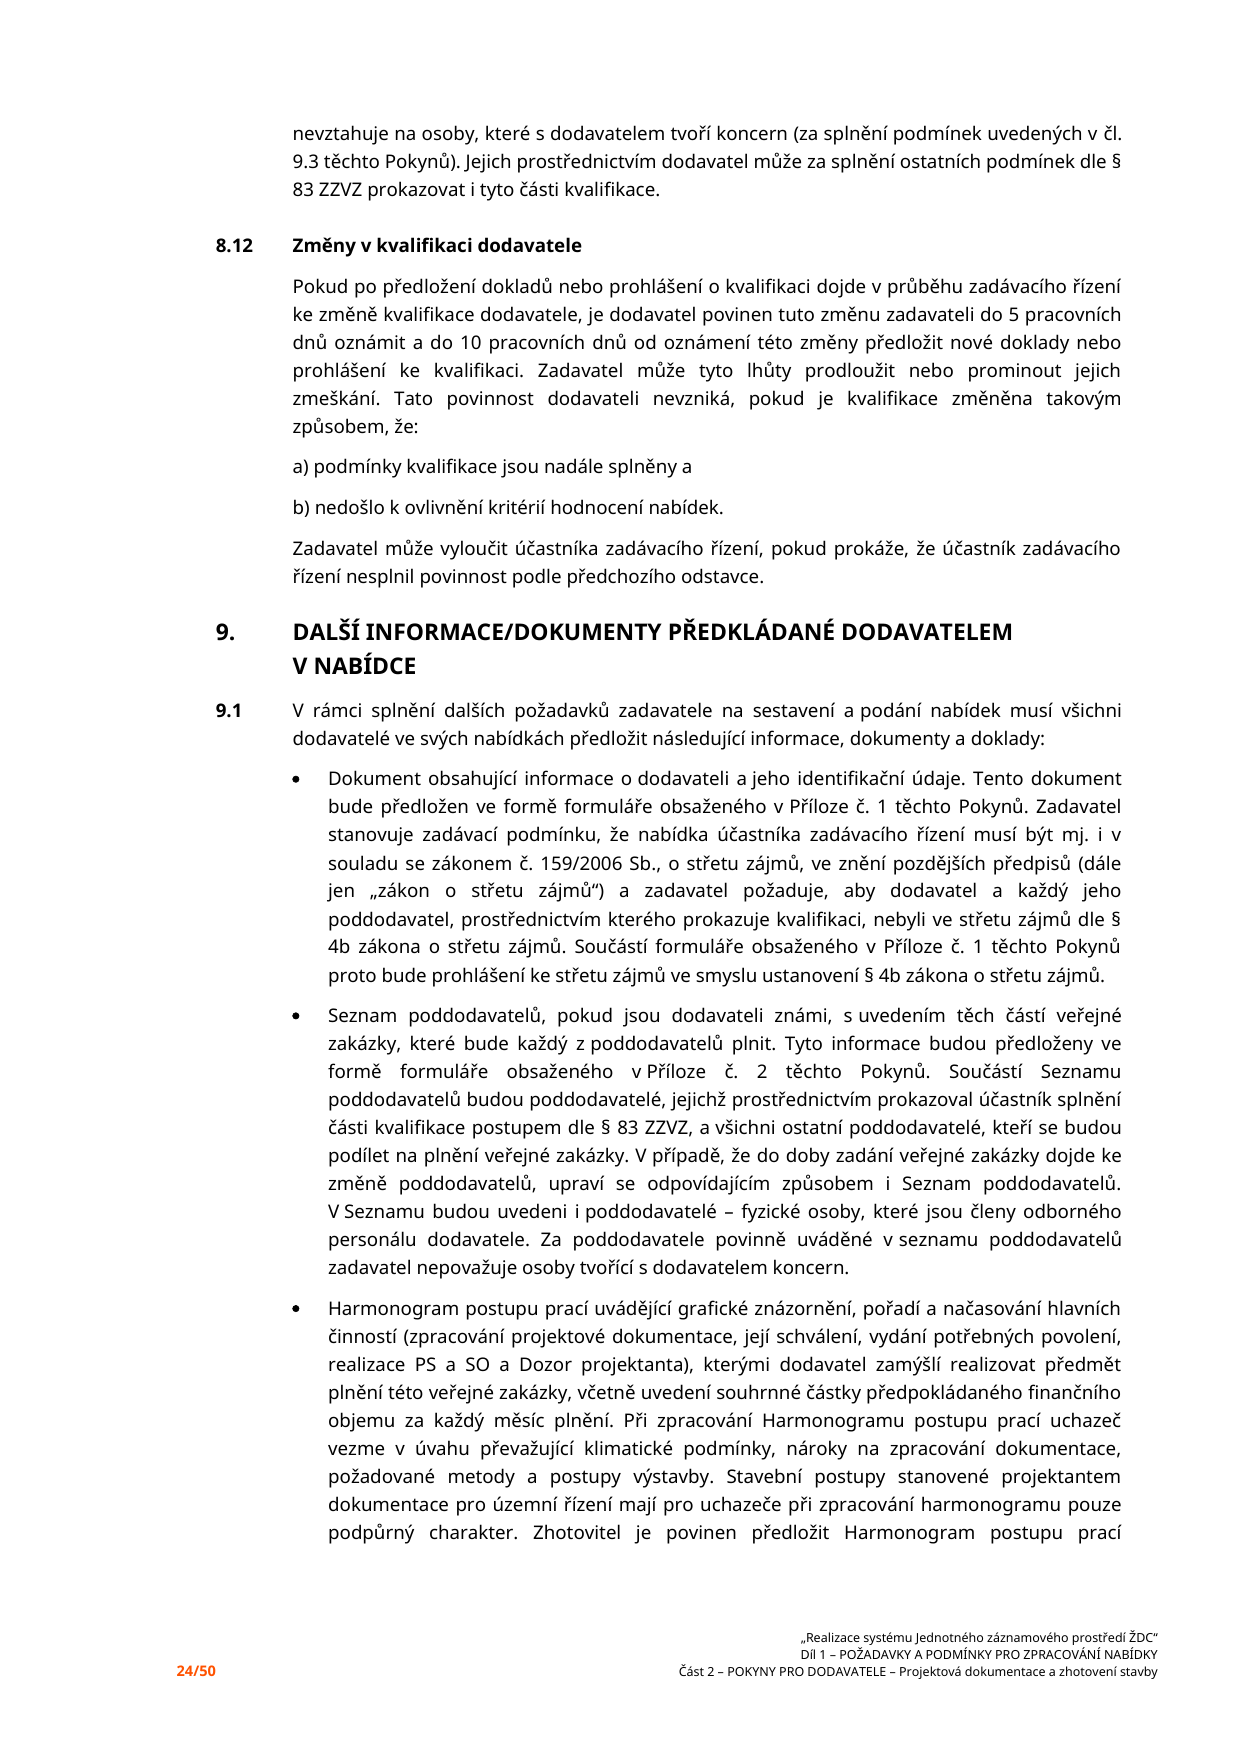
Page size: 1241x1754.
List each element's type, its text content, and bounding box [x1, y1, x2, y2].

text V rámci splnění dalších požadavků zadavatele na sestavení a podání nabídek musí všichni dodavatelé ve svých nabídkách předložit následující informace, dokumenty a doklady: [216, 697, 1122, 751]
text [292, 121, 1122, 202]
text Dokument obsahující informace o dodavateli a jeho identifikační údaje. Tento dokument bude předložen ve formě formuláře obsaženého v Příloze č. 1 těchto Pokynů. Zadavatel stanovuje zadávací podmínku, že nabídka účastníka zadávacího řízení musí být mj. i v souladu se zákonem č. 159/2006 Sb., o střetu zájmů, ve znění pozdějších předpisů (dále jen „zákon o střetu zájmů“) a zadavatel požaduje, aby dodavatel a každý jeho poddodavatel, prostřednictvím kterého prokazuje kvalifikaci, nebyli ve střetu zájmů dle § 4b zákona o střetu zájmů. Součástí formuláře obsaženého v Příloze č. 1 těchto Pokynů proto bude prohlášení ke střetu zájmů ve smyslu ustanovení § 4b zákona o střetu zájmů. [292, 766, 1122, 987]
list b) nedošlo k ovlivnění kritérií hodnocení nabídek. [292, 494, 1122, 520]
list Pokud po předložení dokladů nebo prohlášení o kvalifikaci dojde v průběhu zadávacího řízení ke změně kvalifikace dodavatele, je dodavatel povinen tuto změnu zadavateli do 5 pracovních dnů oznámit a do 10 pracovních dnů od oznámení této změny předložit nové doklady nebo prohlášení ke kvalifikaci. Zadavatel může tyto lhůty prodloužit nebo prominout jejich zmeškání. Tato povinnost dodavateli nevzniká, pokud je kvalifikace změněna takovým způsobem, že: [292, 273, 1122, 439]
text DALŠÍ INFORMACE/DOKUMENTY PŘEDKLÁDANÉ DODAVATELEM v NABÍDCE [216, 616, 1122, 682]
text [292, 1295, 1122, 1545]
text Změny v kvalifikaci dodavatele [216, 233, 1122, 258]
list a) podmínky kvalifikace jsou nadále splněny a [292, 454, 1122, 479]
text Seznam poddodavatelů, pokud jsou dodavateli známi, s uvedením těch částí veřejné zakázky, které bude každý z poddodavatelů plnit. Tyto informace budou předloženy ve formě formuláře obsaženého v Příloze č. 2 těchto Pokynů. Součástí Seznamu poddodavatelů budou poddodavatelé, jejichž prostřednictvím prokazoval účastník splnění části kvalifikace postupem dle § 83 ZZVZ, a všichni ostatní poddodavatelé, kteří se budou podílet na plnění veřejné zakázky. V případě, že do doby zadání veřejné zakázky dojde ke změně poddodavatelů, upraví se odpovídajícím způsobem i Seznam poddodavatelů. V Seznamu budou uvedeni i poddodavatelé – fyzické osoby, které jsou členy odborného personálu dodavatele. Za poddodavatele povinně uváděné v seznamu poddodavatelů zadavatel nepovažuje osoby tvořící s dodavatelem koncern. [292, 1002, 1122, 1280]
list Zadavatel může vyloučit účastníka zadávacího řízení, pokud prokáže, že účastník zadávacího řízení nesplnil povinnost podle předchozího odstavce. [292, 535, 1122, 588]
